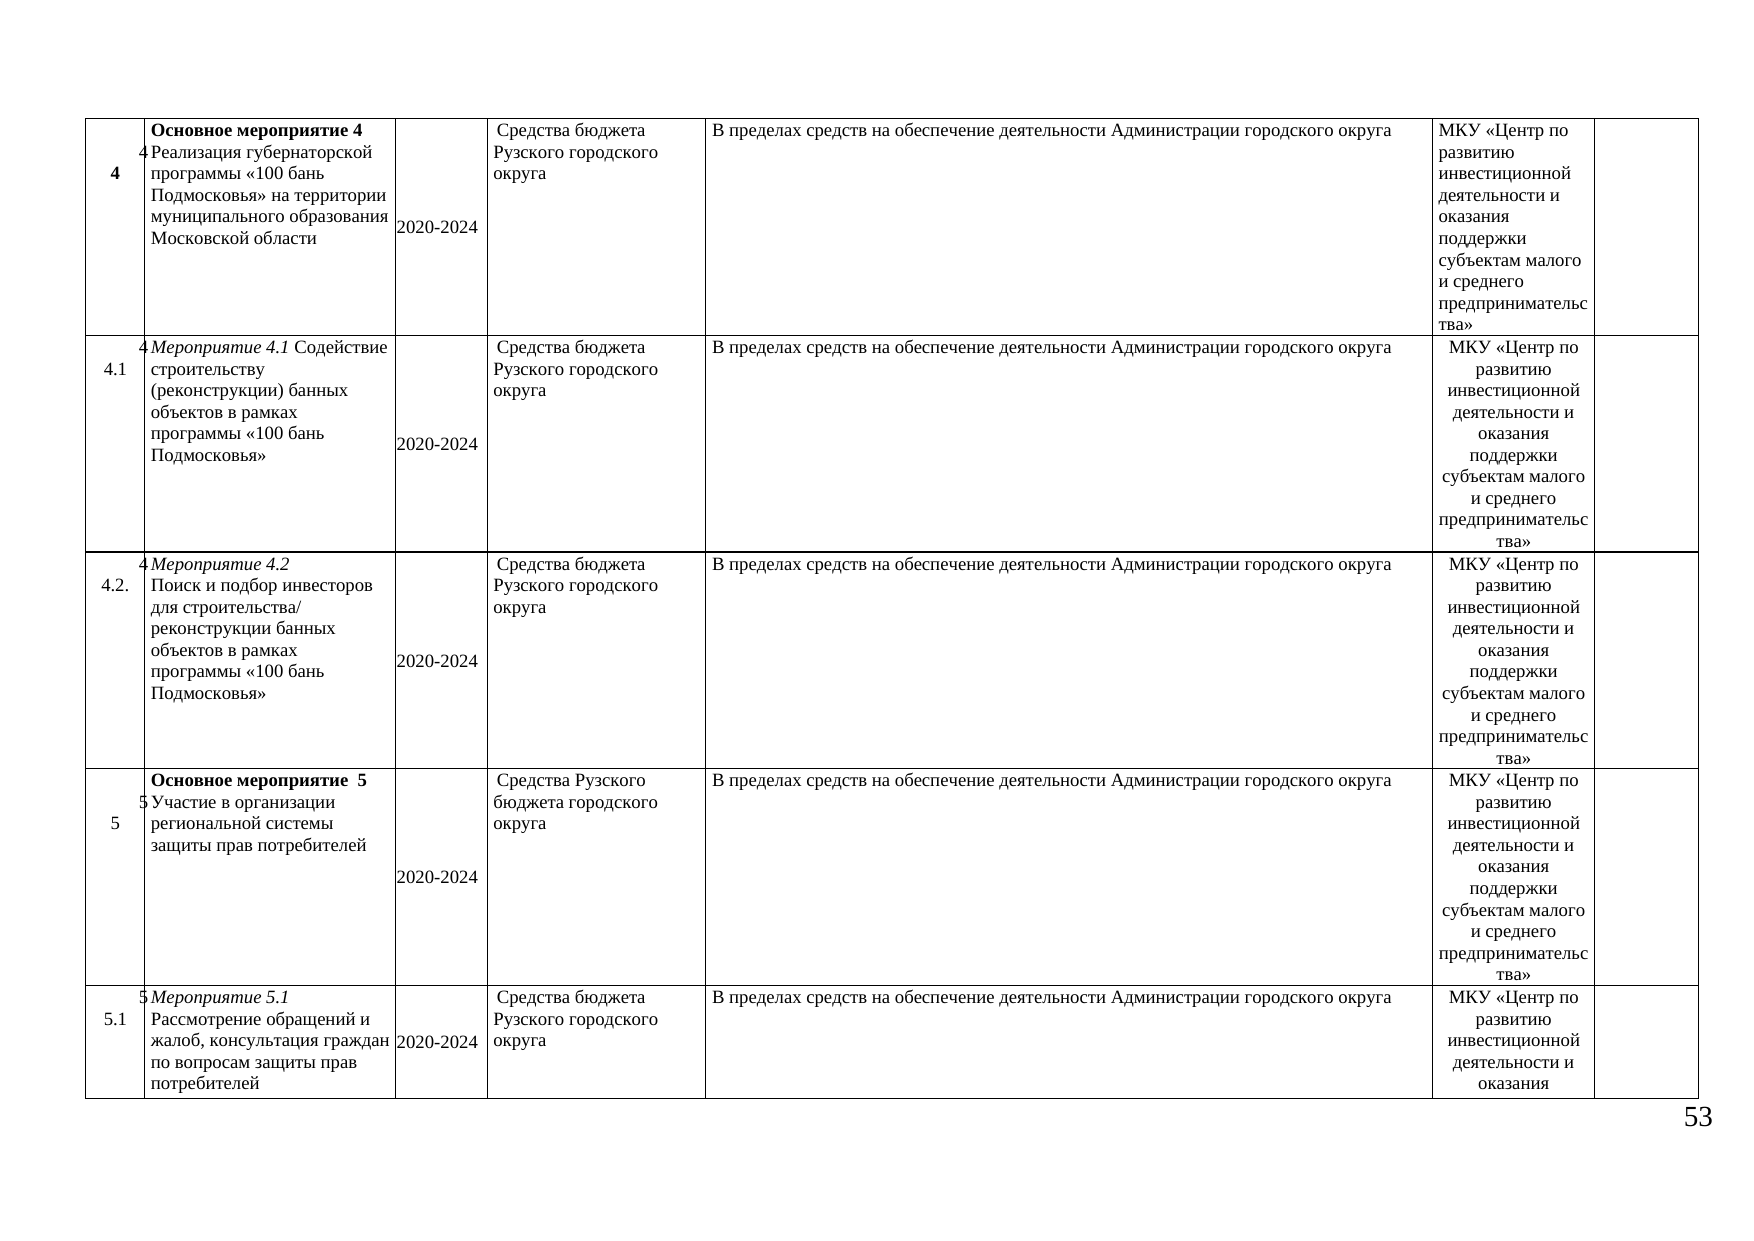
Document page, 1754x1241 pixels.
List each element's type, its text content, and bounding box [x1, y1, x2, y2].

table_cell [488, 986, 705, 1098]
table_cell 55.1 [86, 986, 144, 1098]
table_cell [1595, 986, 1698, 1098]
table_cell Средства бюджета Рузского городского округа [488, 553, 705, 768]
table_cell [1433, 119, 1594, 335]
table_cell 55 [86, 769, 144, 985]
table_cell Основное мероприятие 4 Реализация губернаторской программы «100 бань Подмосковья» на территории муниципального образования Московской области [145, 119, 395, 335]
table_cell В пределах средств на обеспечение деятельности Администрации городского округа [706, 336, 1432, 551]
table_cell Средства Рузского бюджета городского округа [488, 769, 705, 985]
table_cell Основное мероприятие 5 Участие в организации региональной системы защиты прав потребителей [145, 769, 395, 985]
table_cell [706, 986, 1432, 1098]
table_cell Мероприятие 4.2 Поиск и подбор инвесторов для строительства/ реконструкции банных объектов в рамках программы «100 бань Подмосковья» [145, 553, 395, 768]
table_cell В пределах средств на обеспечение деятельности Администрации городского округа [706, 769, 1432, 985]
table_cell 2020-2024 [396, 769, 487, 985]
table_cell 44.1 [86, 336, 144, 551]
table_cell 44.2. [86, 553, 144, 768]
table_cell 2020-2024 [396, 119, 487, 335]
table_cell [1433, 986, 1594, 1098]
table_cell МКУ «Центр по развитию инвестиционной деятельности и оказания поддержки субъектам малого и среднего предпринимательства» [1433, 769, 1594, 985]
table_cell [488, 119, 705, 335]
table_cell Мероприятие 4.1 Содействие строительству (реконструкции) банных объектов в рамках программы «100 бань Подмосковья» [145, 336, 395, 551]
table_cell МКУ «Центр по развитию инвестиционной деятельности и оказания поддержки субъектам малого и среднего предпринимательства» [1433, 553, 1594, 768]
table_cell В пределах средств на обеспечение деятельности Администрации городского округа [706, 553, 1432, 768]
table_cell [1595, 336, 1698, 551]
table_cell [1595, 769, 1698, 985]
table_cell [1595, 119, 1698, 335]
table_cell 2020-2024 [396, 336, 487, 551]
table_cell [706, 119, 1432, 335]
table_cell 44 [86, 119, 144, 335]
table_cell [145, 986, 395, 1098]
table_cell 2020-2024 [396, 986, 487, 1098]
table_cell [1595, 553, 1698, 768]
table_cell 2020-2024 [396, 553, 487, 768]
table_cell Средства бюджета Рузского городского округа [488, 336, 705, 551]
table_cell МКУ «Центр по развитию инвестиционной деятельности и оказания поддержки субъектам малого и среднего предпринимательства» [1433, 336, 1594, 551]
